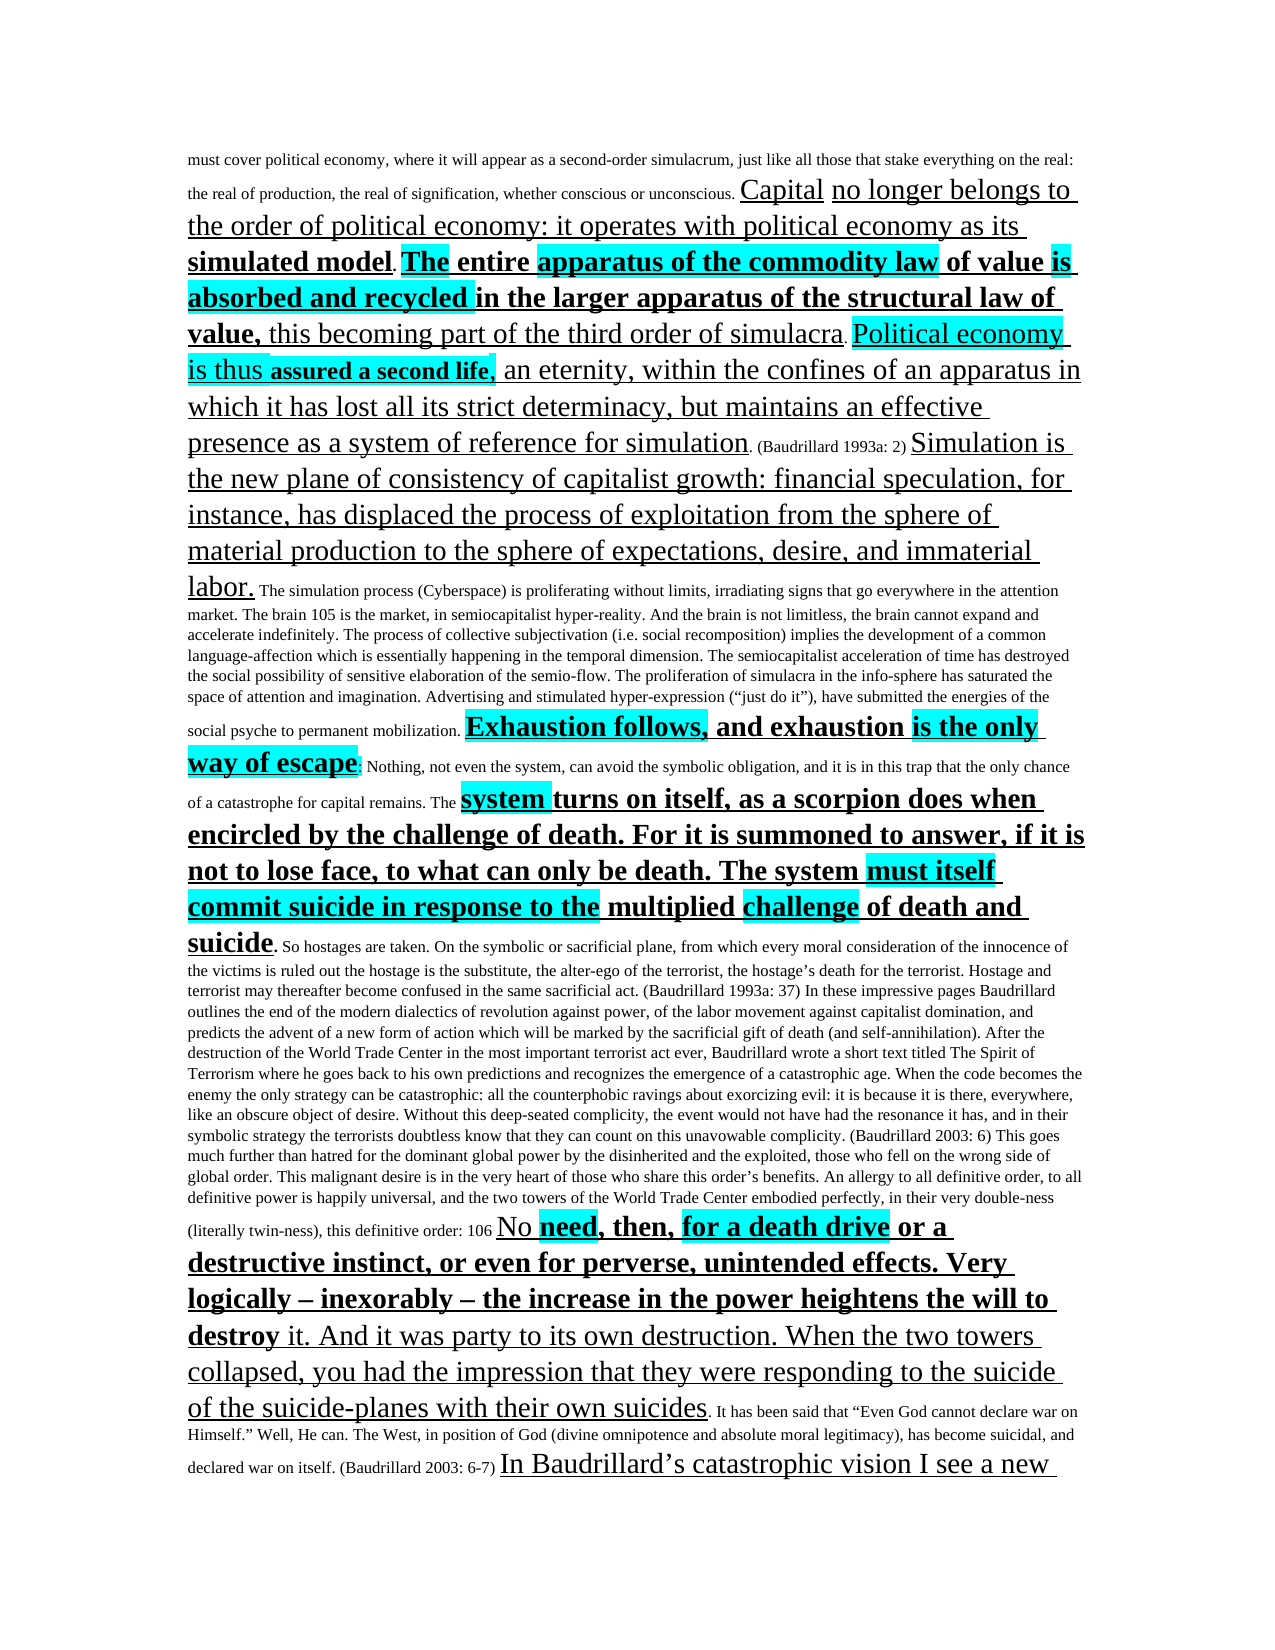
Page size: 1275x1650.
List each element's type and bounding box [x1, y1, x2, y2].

text [187, 150, 1087, 1480]
